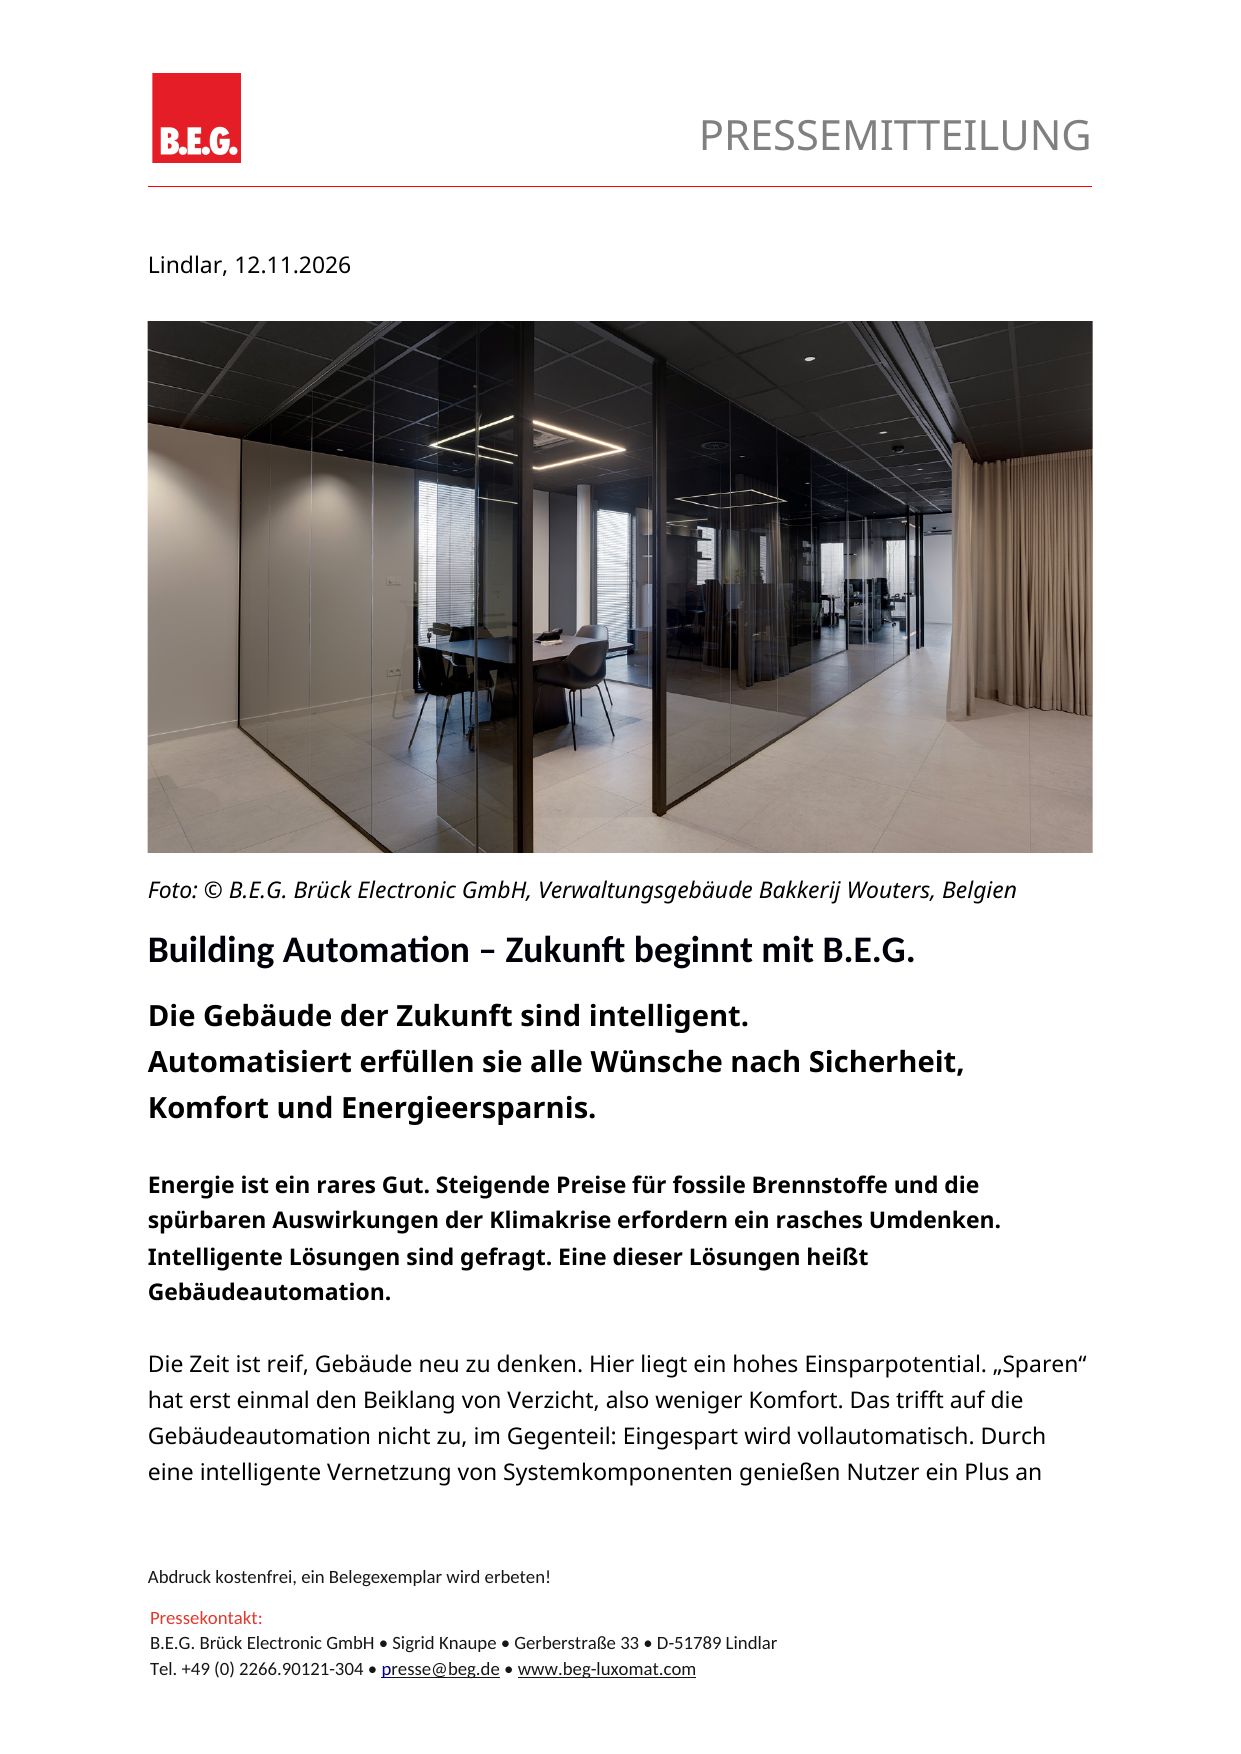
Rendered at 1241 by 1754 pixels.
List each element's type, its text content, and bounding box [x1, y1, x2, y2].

picture [147, 321, 1093, 853]
text Energie ist ein rares Gut. Steigende Preise für fossile Brennstoffe und die spürbaren Auswirkungen der Klimakrise erfordern ein rasches Umdenken. Intelligente Lösungen sind gefragt. Eine dieser Lösungen heißt Gebäudeautomation. [148, 1168, 1093, 1308]
picture [152, 73, 241, 163]
text Building Automation – Zukunft beginnt mit B.E.G. [148, 926, 1093, 972]
text Automatisiert erfüllen sie alle Wünsche nach Sicherheit, Komfort und Energieersparnis. [148, 1041, 1093, 1127]
text Lindlar, 21.12.2023 [148, 249, 1093, 281]
text Foto: © B.E.G. Brück Electronic GmbH, Verwaltungsgebäude Bakkerij Wouters, Belgien [148, 874, 1093, 905]
text Die Gebäude der Zukunft sind intelligent. [148, 996, 1093, 1035]
